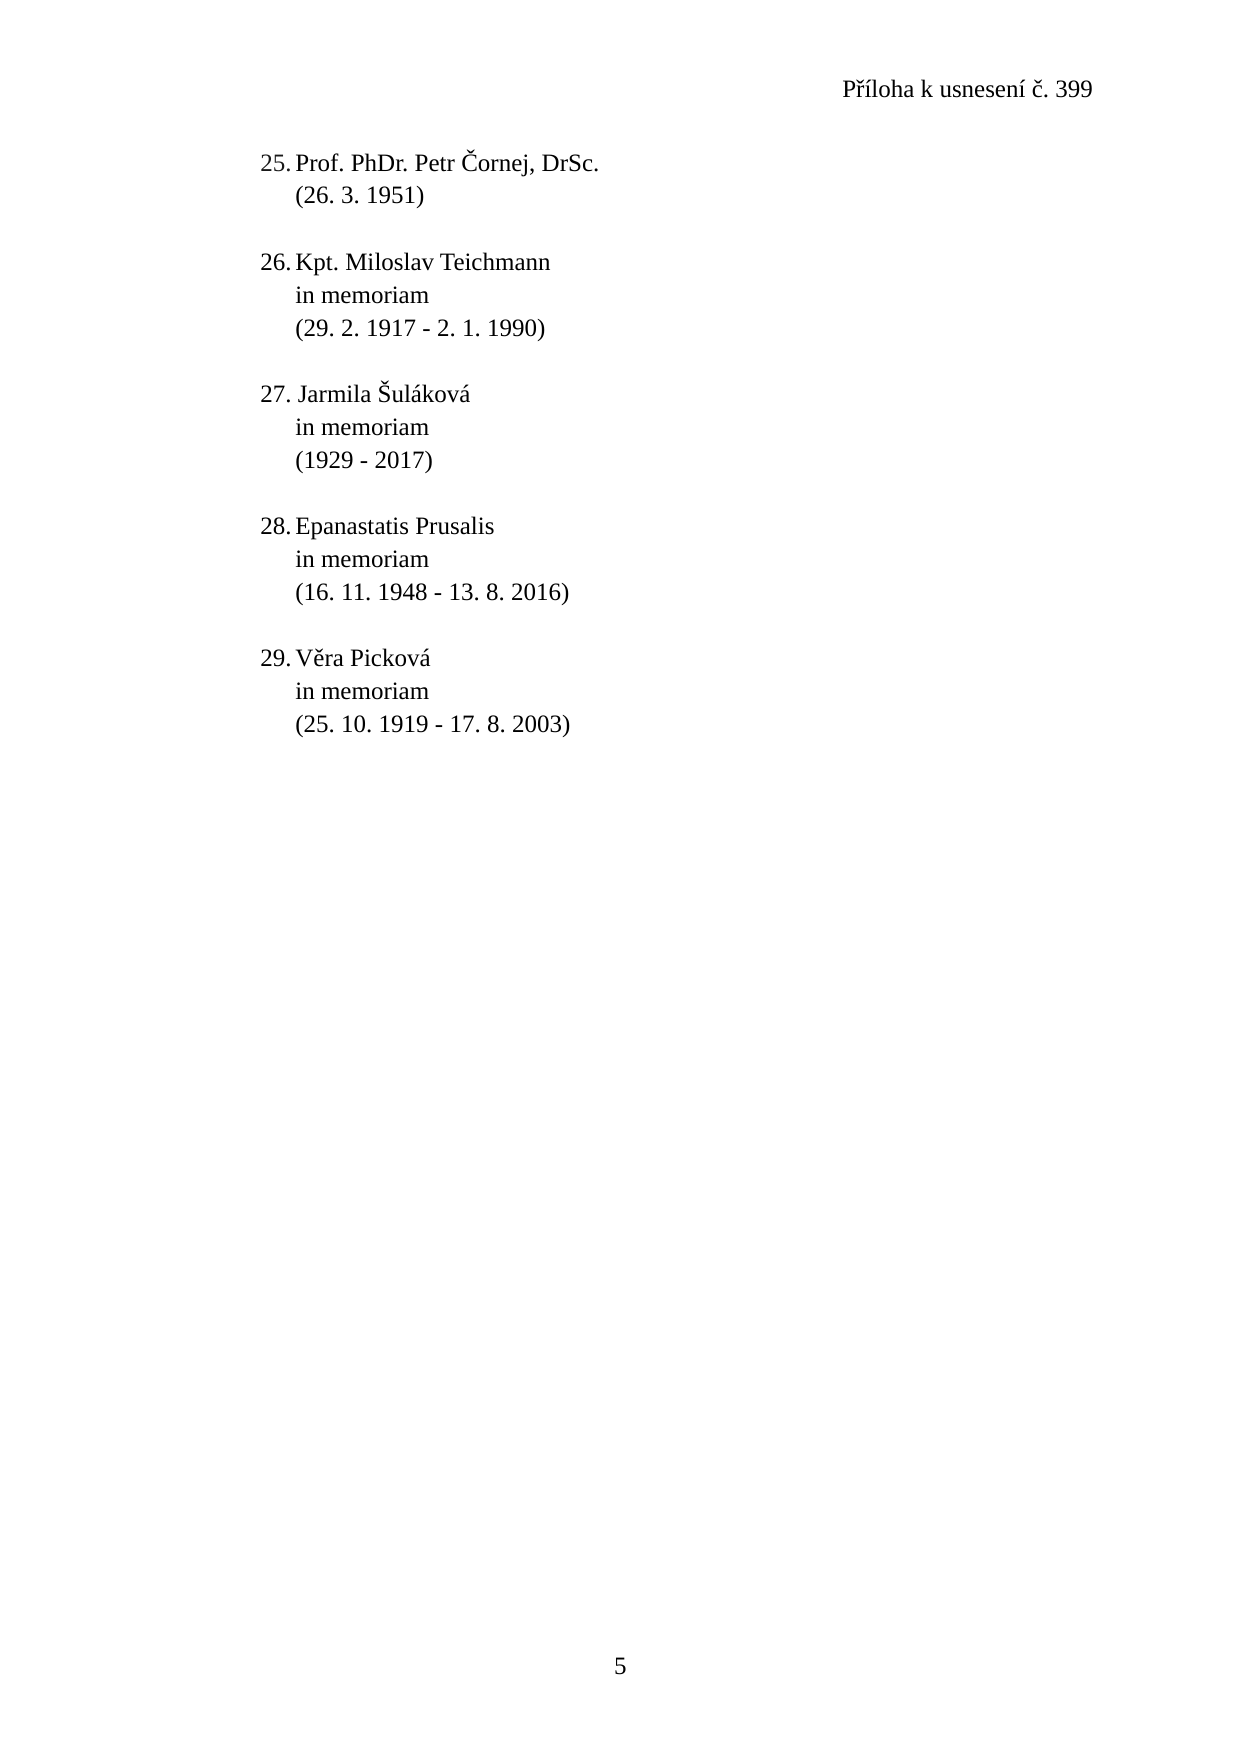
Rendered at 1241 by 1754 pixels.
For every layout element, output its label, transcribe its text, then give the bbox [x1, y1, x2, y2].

list in memoriam [260, 676, 1093, 705]
list 25. Prof. PhDr. Petr Čornej, DrSc. [260, 148, 1093, 176]
list in memoriam [260, 280, 1093, 308]
list (26. 3. 1951) [260, 181, 1093, 209]
list in memoriam [260, 544, 1093, 573]
list in memoriam [260, 412, 1093, 441]
list 29. Věra Picková [260, 643, 1093, 672]
list (29. 2. 1917 - 2. 1. 1990) [260, 313, 1093, 341]
list 26. Kpt. Miloslav Teichmann [260, 247, 1093, 275]
list (16. 11. 1948 - 13. 8. 2016) [260, 577, 1093, 606]
list 27. Jarmila Šuláková [260, 379, 1093, 407]
list (1929 - 2017) [260, 445, 1093, 473]
list (25. 10. 1919 - 17. 8. 2003) [260, 709, 1093, 738]
list 28. Epanastatis Prusalis [260, 511, 1093, 539]
